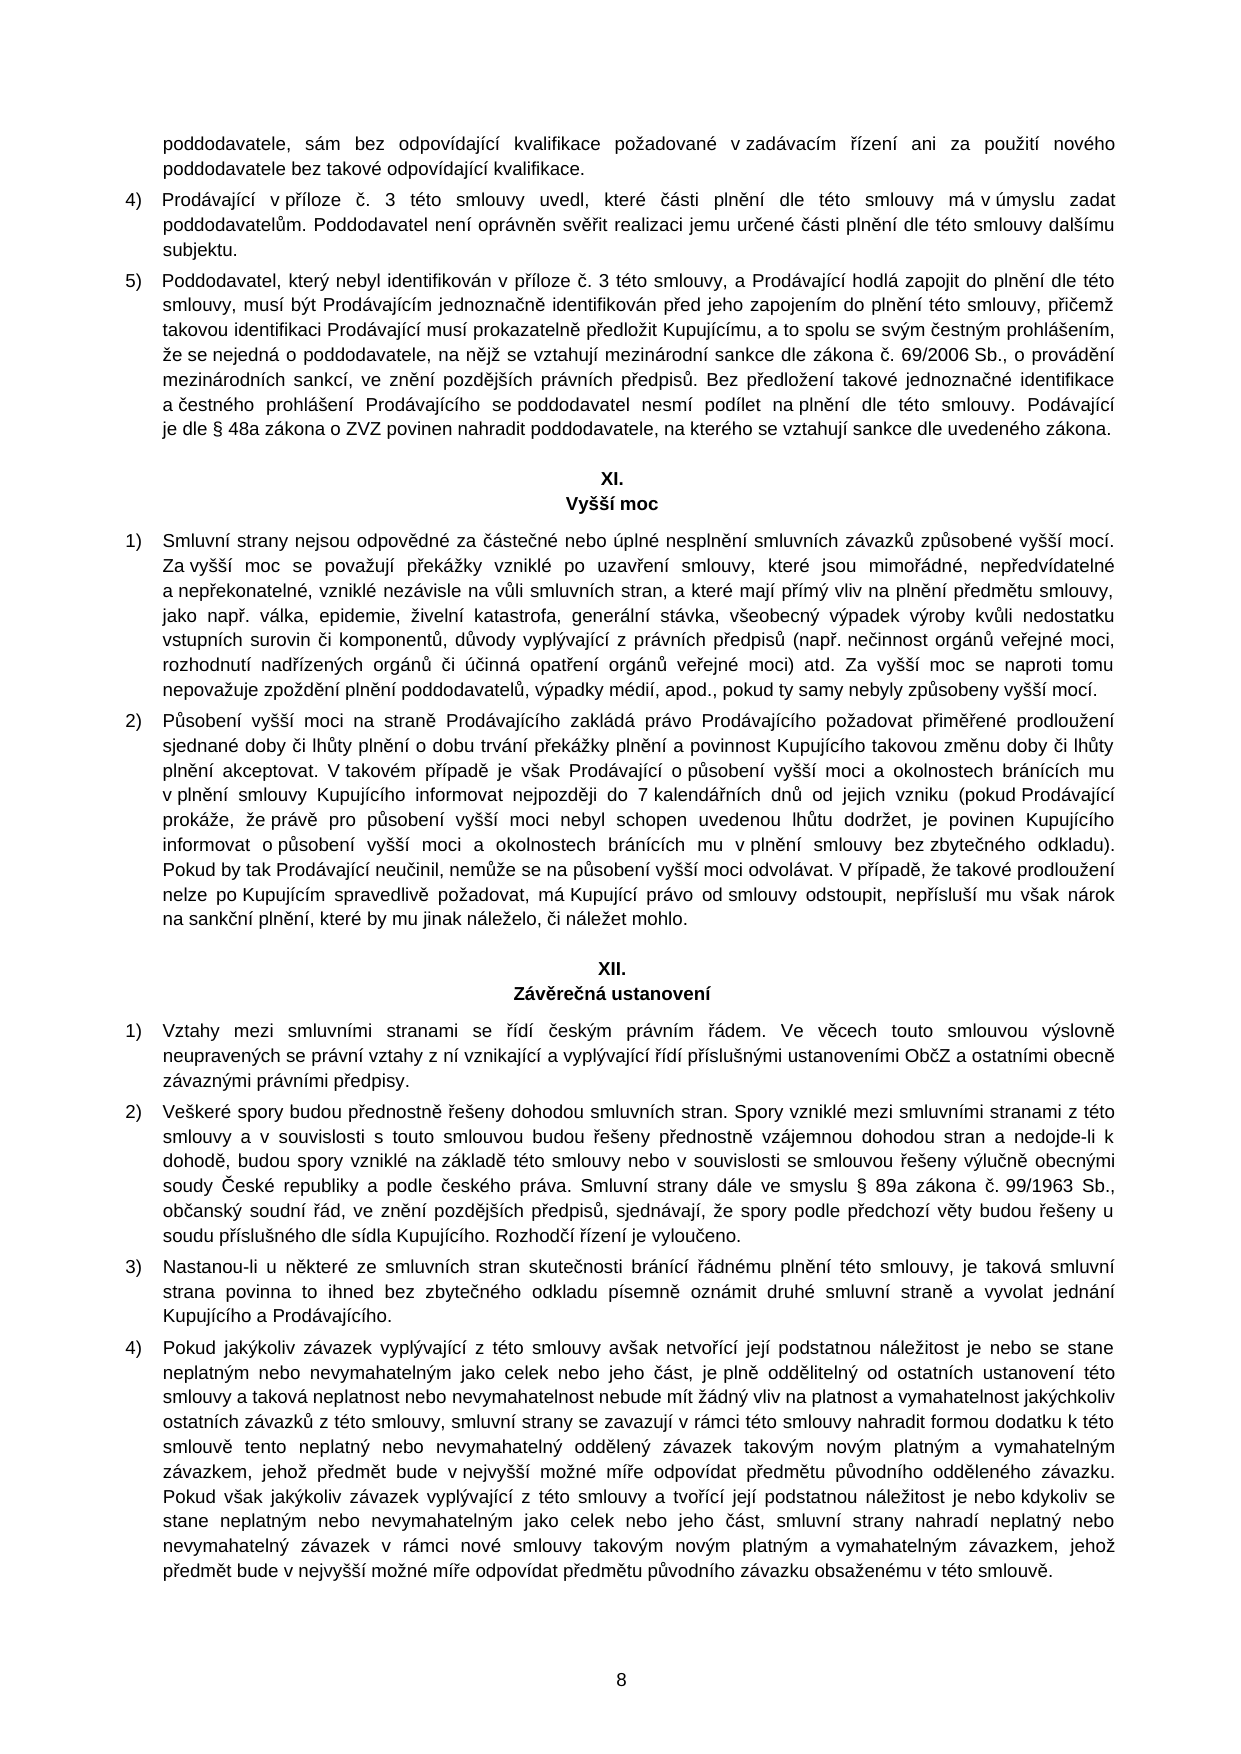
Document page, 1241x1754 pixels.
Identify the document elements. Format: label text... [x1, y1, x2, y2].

list Poddodavatel, který nebyl identifikován v příloze č. 3 této smlouvy, a Prodávající hodlá zapojit do plnění dle této smlouvy, musí být Prodávajícím jednoznačně identifikován před jeho zapojením do plnění této smlouvy, přičemž takovou identifikaci Prodávající musí prokazatelně předložit Kupujícímu, a to spolu se svým čestným prohlášením, že se nejedná o poddodavatele, na nějž se vztahují mezinárodní sankce dle zákona č. 69/2006 Sb., o provádění mezinárodních sankcí, ve znění pozdějších právních předpisů. Bez předložení takové jednoznačné identifikace a čestného prohlášení Prodávajícího se poddodavatel nesmí podílet na plnění dle této smlouvy. Podávající je dle § 48a zákona o ZVZ povinen nahradit poddodavatele, na kterého se vztahují sankce dle uvedeného zákona. [125, 269, 1115, 440]
text Vyšší moc [125, 493, 1098, 514]
list Pokud jakýkoliv závazek vyplývající z této smlouvy avšak netvořící její podstatnou náležitost je nebo se stane neplatným nebo nevymahatelným jako celek nebo jeho část, je plně oddělitelný od ostatních ustanovení této smlouvy a taková neplatnost nebo nevymahatelnost nebude mít žádný vliv na platnost a vymahatelnost jakýchkoliv ostatních závazků z této smlouvy, smluvní strany se zavazují v rámci této smlouvy nahradit formou dodatku k této smlouvě tento neplatný nebo nevymahatelný oddělený závazek takovým novým platným a vymahatelným závazkem, jehož předmět bude v nejvyšší možné míře odpovídat předmětu původního odděleného závazku. Pokud však jakýkoliv závazek vyplývající z této smlouvy a tvořící její podstatnou náležitost je nebo kdykoliv se stane neplatným nebo nevymahatelným jako celek nebo jeho část, smluvní strany nahradí neplatný nebo nevymahatelný závazek v rámci nové smlouvy takovým novým platným a vymahatelným závazkem, jehož předmět bude v nejvyšší možné míře odpovídat předmětu původního závazku obsaženému v této smlouvě. [125, 1337, 1115, 1581]
list Nastanou-li u některé ze smluvních stran skutečnosti bránící řádnému plnění této smlouvy, je taková smluvní strana povinna to ihned bez zbytečného odkladu písemně oznámit druhé smluvní straně a vyvolat jednání Kupujícího a Prodávajícího. [125, 1256, 1115, 1327]
text XI. [125, 468, 1099, 489]
list Prodávající v příloze č. 3 této smlouvy uvedl, které části plnění dle této smlouvy má v úmyslu zadat poddodavatelům. Poddodavatel není oprávněn svěřit realizaci jemu určené části plnění dle této smlouvy dalšímu subjektu. [125, 189, 1115, 260]
list Vztahy mezi smluvními stranami se řídí českým právním řádem. Ve věcech touto smlouvou výslovně neupravených se právní vztahy z ní vznikající a vyplývající řídí příslušnými ustanoveními ObčZ a ostatními obecně závaznými právními předpisy. [125, 1020, 1115, 1091]
text Závěrečná ustanovení [125, 983, 1098, 1004]
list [125, 133, 1115, 179]
list Působení vyšší moci na straně Prodávajícího zakládá právo Prodávajícího požadovat přiměřené prodloužení sjednané doby či lhůty plnění o dobu trvání překážky plnění a povinnost Kupujícího takovou změnu doby či lhůty plnění akceptovat. V takovém případě je však Prodávající o působení vyšší moci a okolnostech bránících mu v plnění smlouvy Kupujícího informovat nejpozději do 7 kalendářních dnů od jejich vzniku (pokud Prodávající prokáže, že právě pro působení vyšší moci nebyl schopen uvedenou lhůtu dodržet, je povinen Kupujícího informovat o působení vyšší moci a okolnostech bránících mu v plnění smlouvy bez zbytečného odkladu). Pokud by tak Prodávající neučinil, nemůže se na působení vyšší moci odvolávat. V případě, že takové prodloužení nelze po Kupujícím spravedlivě požadovat, má Kupující právo od smlouvy odstoupit, nepřísluší mu však nárok na sankční plnění, které by mu jinak náleželo, či náležet mohlo. [125, 710, 1115, 930]
list Veškeré spory budou přednostně řešeny dohodou smluvních stran. Spory vzniklé mezi smluvními stranami z této smlouvy a v souvislosti s touto smlouvou budou řešeny přednostně vzájemnou dohodou stran a nedojde-li k dohodě, budou spory vzniklé na základě této smlouvy nebo v souvislosti se smlouvou řešeny výlučně obecnými soudy České republiky a podle českého práva. Smluvní strany dále ve smyslu § 89a zákona č. 99/1963 Sb., občanský soudní řád, ve znění pozdějších předpisů, sjednávají, že spory podle předchozí věty budou řešeny u soudu příslušného dle sídla Kupujícího. Rozhodčí řízení je vyloučeno. [125, 1101, 1115, 1246]
list Smluvní strany nejsou odpovědné za částečné nebo úplné nesplnění smluvních závazků způsobené vyšší mocí. Za vyšší moc se považují překážky vzniklé po uzavření smlouvy, které jsou mimořádné, nepředvídatelné a nepřekonatelné, vzniklé nezávisle na vůli smluvních stran, a které mají přímý vliv na plnění předmětu smlouvy, jako např. válka, epidemie, živelní katastrofa, generální stávka, všeobecný výpadek výroby kvůli nedostatku vstupních surovin či komponentů, důvody vyplývající z právních předpisů (např. nečinnost orgánů veřejné moci, rozhodnutí nadřízených orgánů či účinná opatření orgánů veřejné moci) atd. Za vyšší moc se naproti tomu nepovažuje zpoždění plnění poddodavatelů, výpadky médií, apod., pokud ty samy nebyly způsobeny vyšší mocí. [125, 530, 1115, 700]
text XII. [125, 958, 1099, 979]
